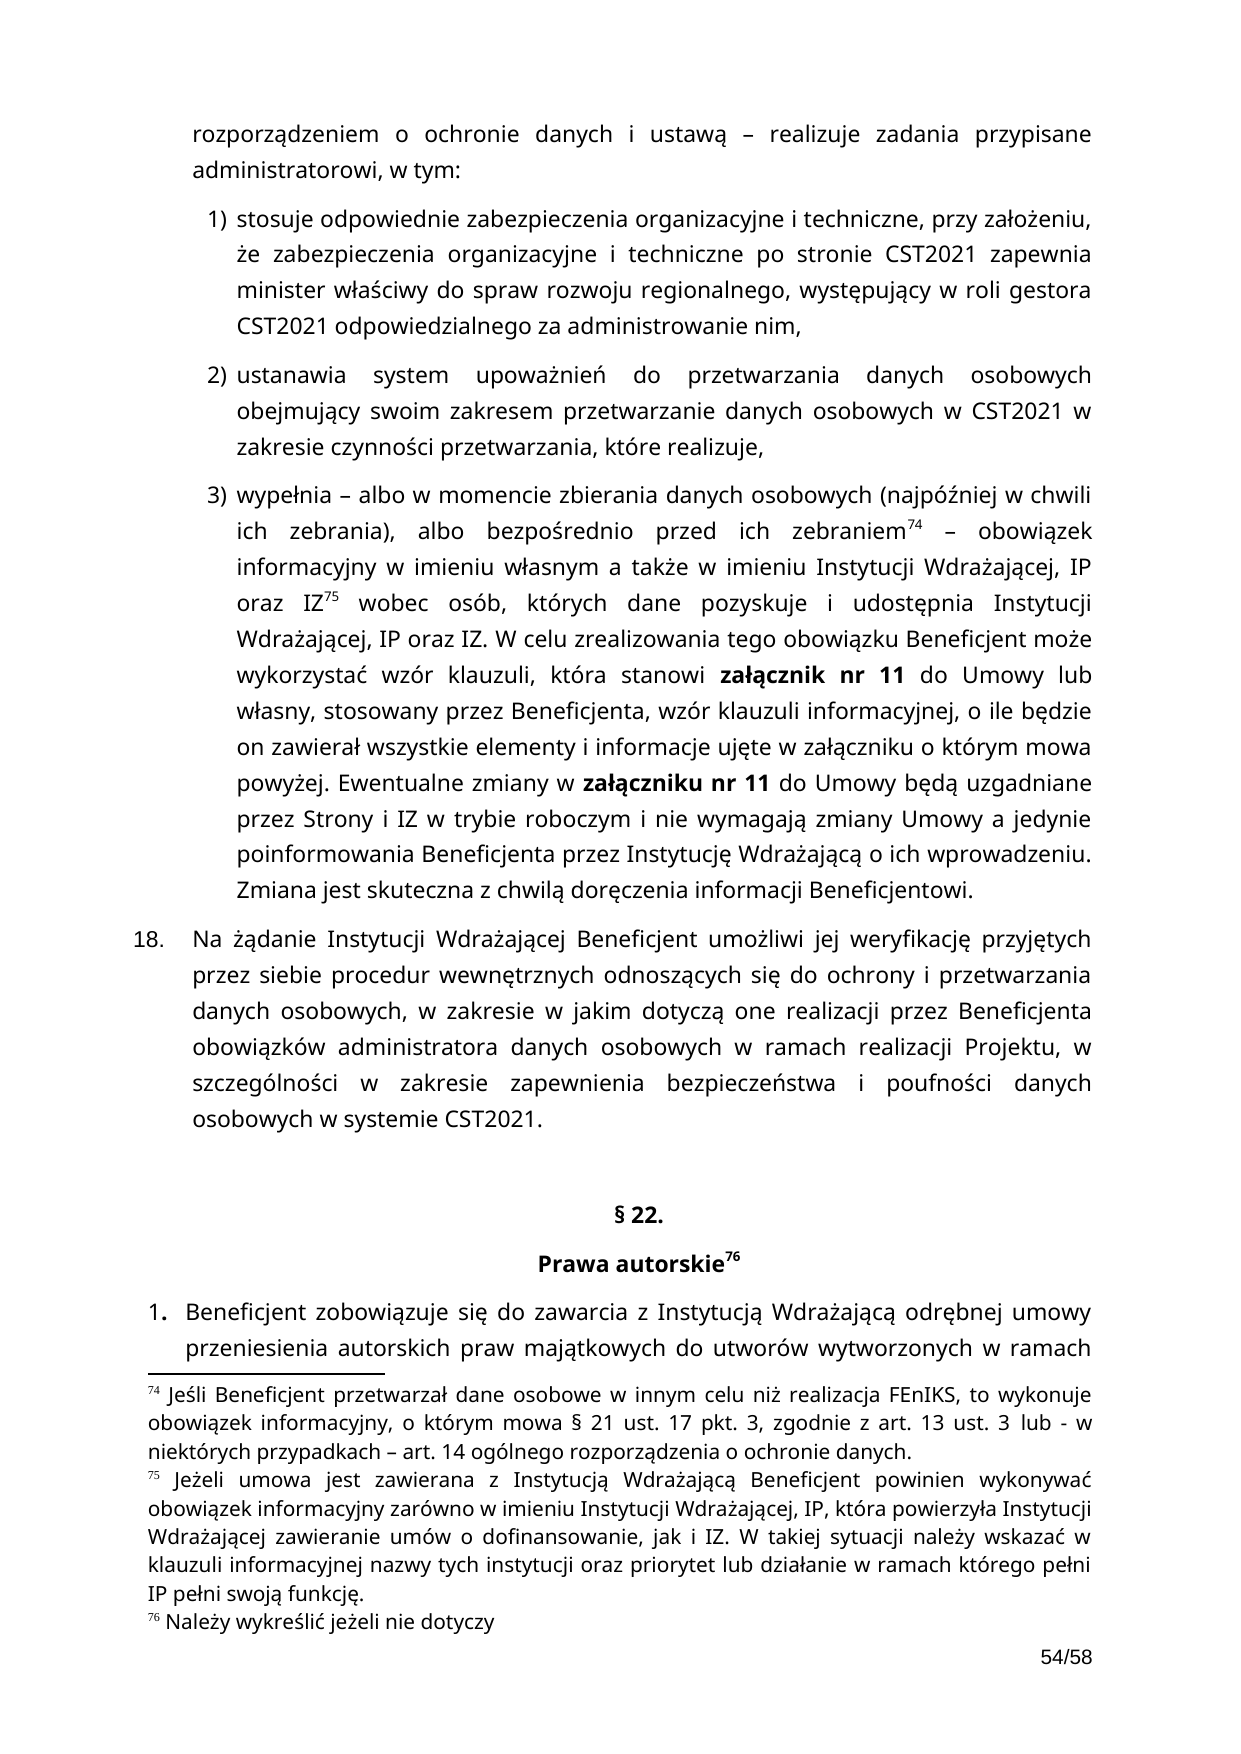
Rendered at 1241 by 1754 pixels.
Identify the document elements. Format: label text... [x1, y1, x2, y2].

text § 22. [185, 1199, 1092, 1231]
list Na żądanie Instytucji Wdrażającej Beneficjent umożliwi jej weryfikację przyjętych przez siebie procedur wewnętrznych odnoszących się do ochrony i przetwarzania danych osobowych, w zakresie w jakim dotyczą one realizacji przez Beneficjenta obowiązków administratora danych osobowych w ramach realizacji Projektu, w szczególności w zakresie zapewnienia bezpieczeństwa i poufności danych osobowych w systemie CST2021. [133, 923, 1092, 1134]
list ustanawia system upoważnień do przetwarzania danych osobowych obejmujący swoim zakresem przetwarzanie danych osobowych w CST2021 w zakresie czynności przetwarzania, które realizuje, [207, 359, 1092, 462]
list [140, 118, 1092, 185]
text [148, 1296, 1092, 1363]
text Prawa autorskie [185, 1248, 1092, 1279]
list wypełnia – albo w momencie zbierania danych osobowych (najpóźniej w chwili ich zebrania), albo bezpośrednio przed ich zebraniem – obowiązek informacyjny w imieniu własnym a także w imieniu Instytucji Wdrażającej, IP oraz IZ wobec osób, których dane pozyskuje i udostępnia Instytucji Wdrażającej, IP oraz IZ. W celu zrealizowania tego obowiązku Beneficjent może wykorzystać wzór klauzuli, która stanowi załącznik nr 11 do Umowy lub własny, stosowany przez Beneficjenta, wzór klauzuli informacyjnej, o ile będzie on zawierał wszystkie elementy i informacje ujęte w załączniku o którym mowa powyżej. Ewentualne zmiany w załączniku nr 11 do Umowy będą uzgadniane przez Strony i IZ w trybie roboczym i nie wymagają zmiany Umowy a jedynie poinformowania Beneficjenta przez Instytucję Wdrażającą o ich wprowadzeniu. Zmiana jest skuteczna z chwilą doręczenia informacji Beneficjentowi. [207, 479, 1092, 906]
list stosuje odpowiednie zabezpieczenia organizacyjne i techniczne, przy założeniu, że zabezpieczenia organizacyjne i techniczne po stronie CST2021 zapewnia minister właściwy do spraw rozwoju regionalnego, występujący w roli gestora CST2021 odpowiedzialnego za administrowanie nim, [207, 202, 1092, 342]
